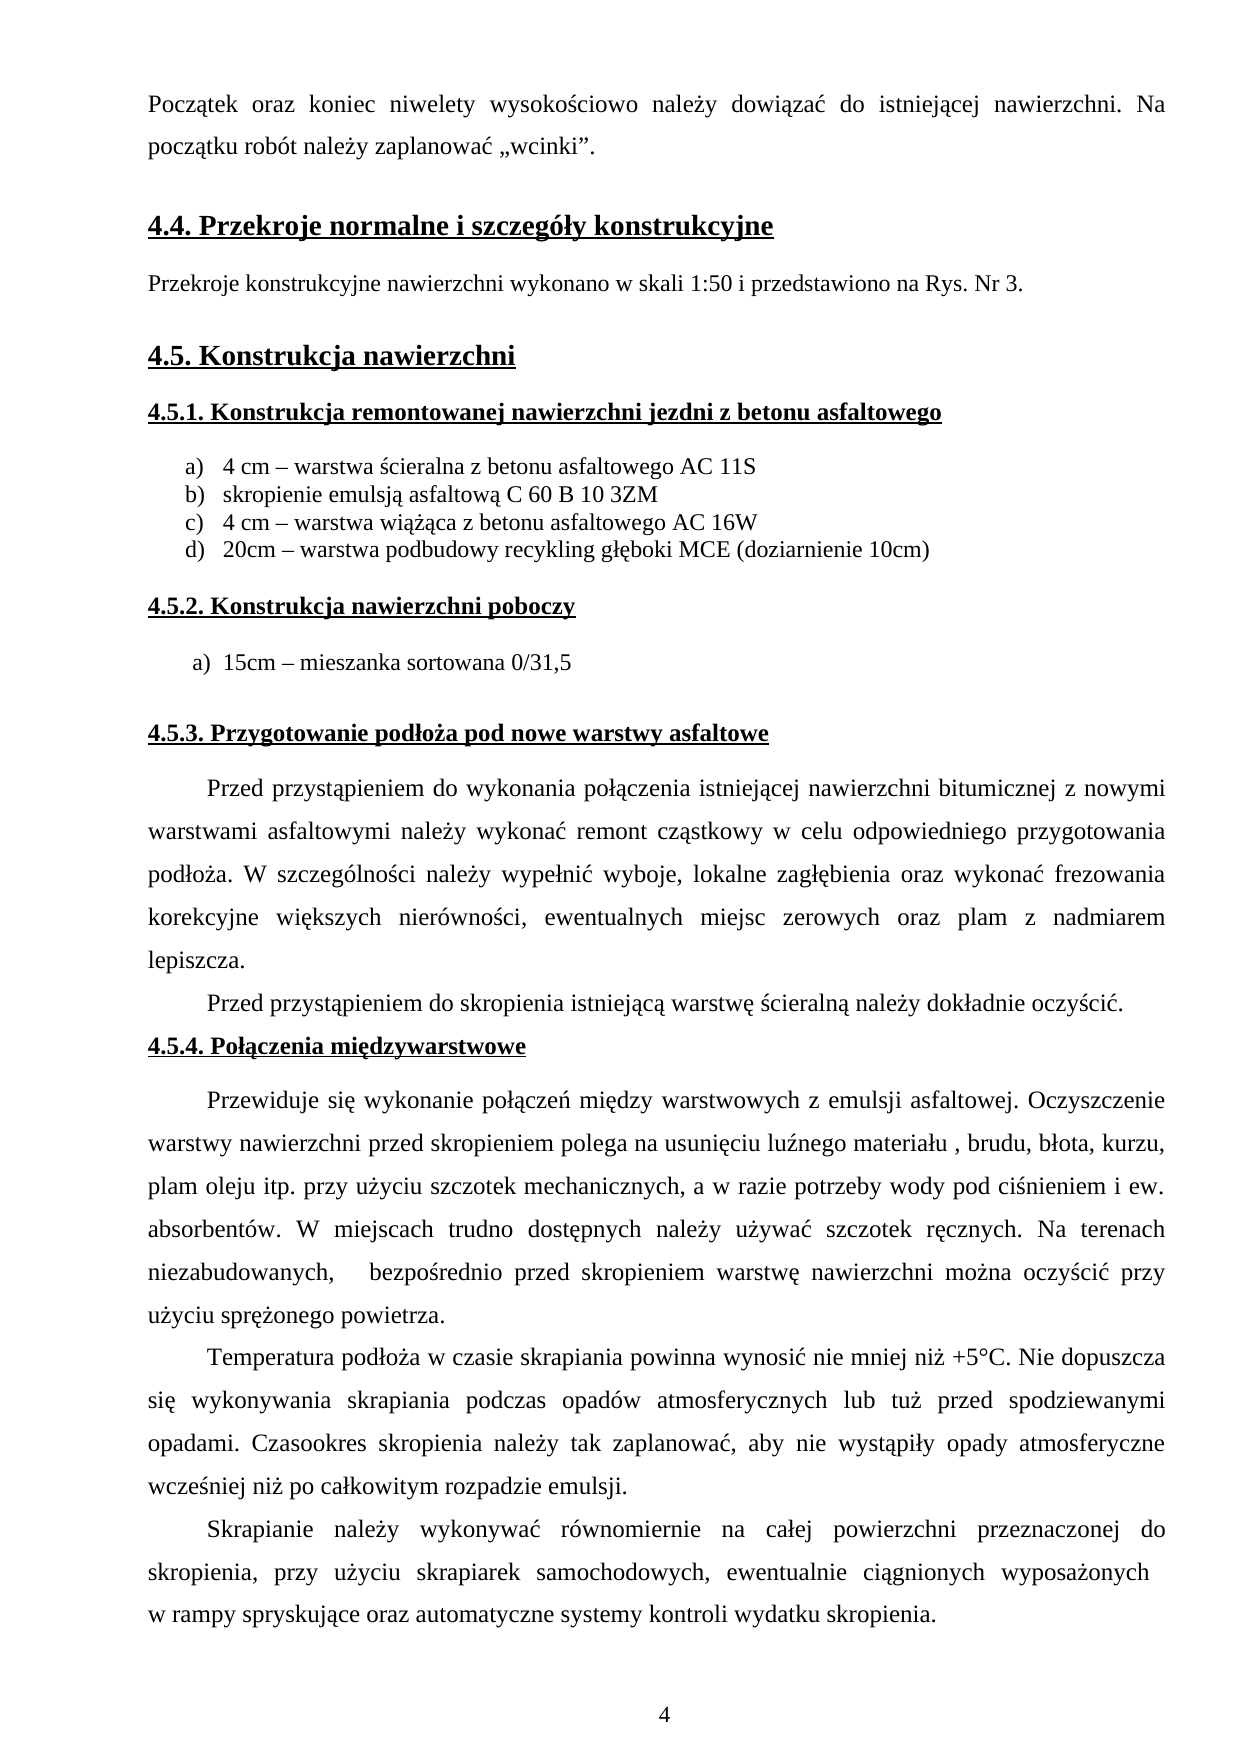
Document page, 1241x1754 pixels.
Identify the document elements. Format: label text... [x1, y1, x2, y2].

text 4.4. Przekroje normalne i szczegóły konstrukcyjne [148, 208, 1166, 242]
text 4.5.1. Konstrukcja remontowanej nawierzchni jezdni z betonu asfaltowego [148, 397, 1166, 426]
text Przed przystąpieniem do wykonania połączenia istniejącej nawierzchni bitumicznej z nowymi warstwami asfaltowymi należy wykonać remont cząstkowy w celu odpowiedniego przygotowania podłoża. W szczególności należy wypełnić wyboje, lokalne zagłębienia oraz wykonać frezowania korekcyjne większych nierówności, ewentualnych miejsc zerowych oraz plam z nadmiarem lepiszcza. [148, 773, 1166, 973]
list 20cm – warstwa podbudowy recykling głęboki MCE (doziarnienie 10cm) [185, 535, 1166, 563]
text Przewiduje się wykonanie połączeń między warstwowych z emulsji asfaltowej. Oczyszczenie warstwy nawierzchni przed skropieniem polega na usunięciu luźnego materiału , brudu, błota, kurzu, plam oleju itp. przy użyciu szczotek mechanicznych, a w razie potrzeby wody pod ciśnieniem i ew. absorbentów. W miejscach trudno dostępnych należy używać szczotek ręcznych. Na terenach niezabudowanych, bezpośrednio przed skropieniem warstwę nawierzchni można oczyścić przy użyciu sprężonego powietrza. [148, 1086, 1166, 1328]
text Przekroje konstrukcyjne nawierzchni wykonano w skali 1:50 i przedstawiono na Rys. Nr 3. [148, 269, 1166, 296]
list skropienie emulsją asfaltową C 60 B 10 3ZM [185, 480, 1166, 507]
text 4.5.2. Konstrukcja nawierzchni poboczy [148, 591, 1166, 620]
text Początek oraz koniec niwelety wysokościowo należy dowiązać do istniejącej nawierzchni. Na początku robót należy zaplanować „wcinki”. [148, 89, 1166, 159]
text Przed przystąpieniem do skropienia istniejącą warstwę ścieralną należy dokładnie oczyścić. [148, 988, 1166, 1017]
text 4.5.3. Przygotowanie podłoża pod nowe warstwy asfaltowe [148, 718, 1166, 747]
list 4 cm – warstwa wiążąca z betonu asfaltowego AC 16W [185, 507, 1166, 535]
text 4.5. Konstrukcja nawierzchni [148, 338, 1166, 371]
text Skrapianie należy wykonywać równomiernie na całej powierzchni przeznaczonej do skropienia, przy użyciu skrapiarek samochodowych, ewentualnie ciągnionych wyposażonych w rampy spryskujące oraz automatyczne systemy kontroli wydatku skropienia. [148, 1514, 1166, 1628]
text 4.5.4. Połączenia międzywarstwowe [148, 1031, 1166, 1059]
list 4 cm – warstwa ścieralna z betonu asfaltowego AC 11S [185, 452, 1166, 480]
text Temperatura podłoża w czasie skrapiania powinna wynosić nie mniej niż +5°C. Nie dopuszcza się wykonywania skrapiania podczas opadów atmosferycznych lub tuż przed spodziewanymi opadami. Czasookres skropienia należy tak zaplanować, aby nie wystąpiły opady atmosferyczne wcześniej niż po całkowitym rozpadzie emulsji. [148, 1342, 1166, 1500]
list 15cm – mieszanka sortowana 0/31,5 [192, 648, 1166, 675]
